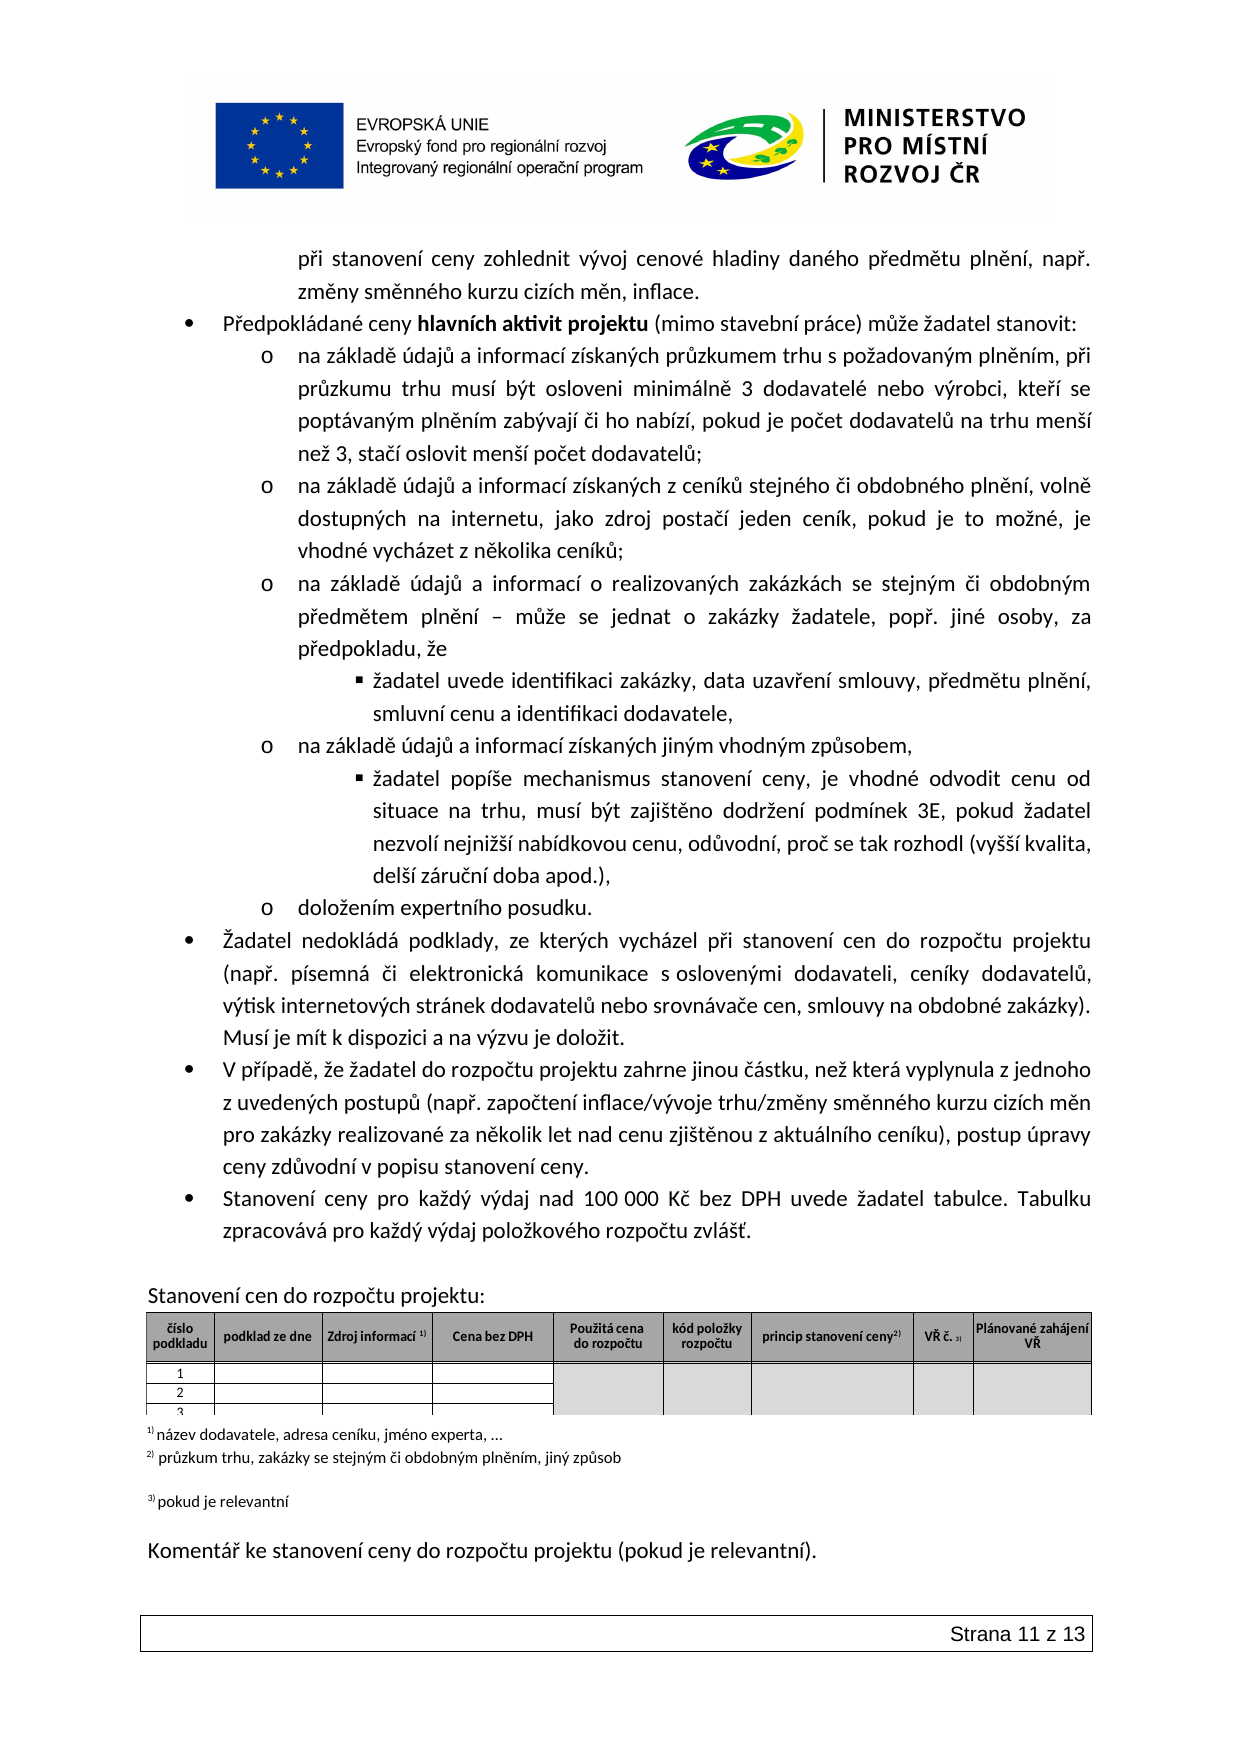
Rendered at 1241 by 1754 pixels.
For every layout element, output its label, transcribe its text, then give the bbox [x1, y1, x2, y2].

list žadatel popíše mechanismus stanovení ceny, je vhodné odvodit cenu od situace na trhu, musí být zajištěno dodržení podmínek 3E, pokud žadatel nezvolí nejnižší nabídkovou cenu, odůvodní, proč se tak rozhodl (vyšší kvalita, delší záruční doba apod.), [354, 764, 1093, 889]
list doložením expertního posudku. [260, 893, 1093, 922]
list na základě údajů a informací získaných z ceníků stejného či obdobného plnění, volně dostupných na internetu, jako zdroj postačí jeden ceník, pokud je to možné, je vhodné vycházet z několika ceníků; [260, 471, 1093, 564]
picture [187, 73, 1053, 217]
list 2) průzkum trhu, zakázky se stejným či obdobným plněním, jiný způsob [146, 1448, 1093, 1468]
list Žadatel nedokládá podklady, ze kterých vycházel při stanovení cen do rozpočtu projektu (např. písemná či elektronická komunikace s oslovenými dodavateli, ceníky dodavatelů, výtisk internetových stránek dodavatelů nebo srovnávače cen, smlouvy na obdobné zakázky). Musí je mít k dispozici a na výzvu je doložit. [185, 927, 1093, 1051]
list žadatel uvede identifikaci zakázky, data uzavření smlouvy, předmětu plnění, smluvní cenu a identifikaci dodavatele, [354, 666, 1093, 727]
list Komentář ke stanovení ceny do rozpočtu projektu (pokud je relevantní). [148, 1536, 1093, 1564]
list 1) název dodavatele, adresa ceníku, jméno experta, … [146, 1424, 1093, 1444]
list Předpokládané ceny hlavních aktivit projektu (mimo stavební práce) může žadatel stanovit: [185, 309, 1093, 337]
list Stanovení cen do rozpočtu projektu: [148, 1281, 1093, 1309]
text 3) pokud je relevantní [148, 1492, 1093, 1512]
list na základě údajů a informací o realizovaných zakázkách se stejným či obdobným předmětem plnění – může se jednat o zakázky žadatele, popř. jiné osoby, za předpokladu, že [260, 569, 1093, 662]
list V případě, že žadatel do rozpočtu projektu zahrne jinou částku, než která vyplynula z jednoho z uvedených postupů (např. započtení inflace/vývoje trhu/změny směnného kurzu cizích měn pro zakázky realizované za několik let nad cenu zjištěnou z aktuálního ceníku), postup úpravy ceny zdůvodní v popisu stanovení ceny. [185, 1055, 1093, 1180]
list na základě údajů a informací získaných jiným vhodným způsobem, [260, 731, 1093, 760]
list Stanovení ceny pro každý výdaj nad 100 000 Kč bez DPH uvede žadatel tabulce. Tabulku zpracovává pro každý výdaj položkového rozpočtu zvlášť. [185, 1184, 1093, 1244]
list na základě údajů a informací získaných průzkumem trhu s požadovaným plněním, při průzkumu trhu musí být osloveni minimálně 3 dodavatelé nebo výrobci, kteří se poptávaným plněním zabývají či ho nabízí, pokud je počet dodavatelů na trhu menší než 3, stačí oslovit menší počet dodavatelů; [260, 341, 1093, 467]
